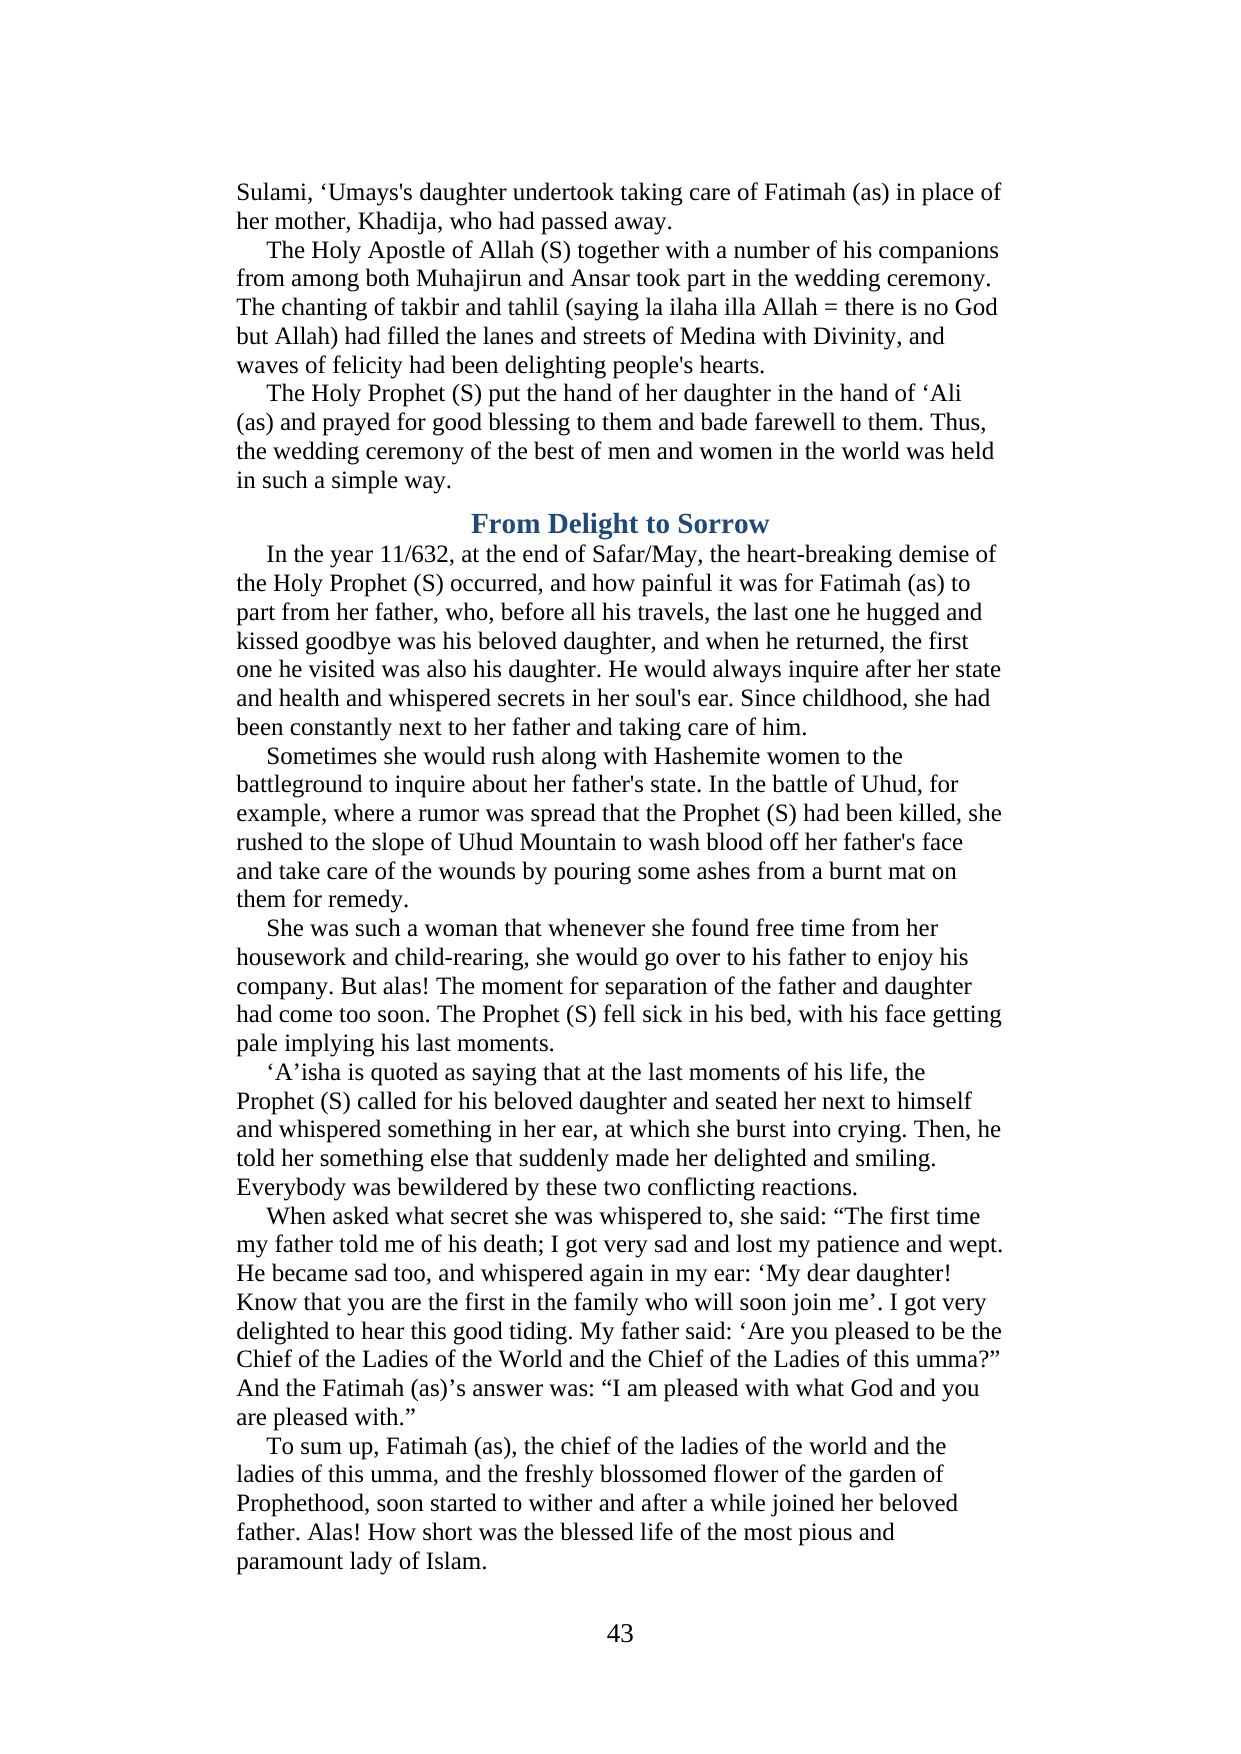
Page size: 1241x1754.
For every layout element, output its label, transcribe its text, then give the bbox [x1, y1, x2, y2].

text Sometimes she would rush along with Hashemite women to the battleground to inquire about her father's state. In the battle of Uhud, for example, where a rumor was spread that the Prophet (S) had been killed, she rushed to the slope of Uhud Mountain to wash blood off her father's face and take care of the wounds by pouring some ashes from a burnt mat on them for remedy. [236, 741, 1004, 913]
text The Holy Prophet (S) put the hand of her daughter in the hand of ‘Ali (as) and prayed for good blessing to them and bade farewell to them. Thus, the wedding ceremony of the best of men and women in the world was held in such a simple way. [236, 378, 1004, 493]
text ‘A’isha is quoted as saying that at the last moments of his life, the Prophet (S) called for his beloved daughter and seated her next to himself and whispered something in her ear, at which she burst into crying. Then, he told her something else that suddenly made her delighted and smiling. Everybody was bewildered by these two conflicting reactions. [236, 1057, 1004, 1201]
text To sum up, Fatimah (as), the chief of the ladies of the world and the ladies of this umma, and the freshly blossomed flower of the garden of Prophethood, soon started to wither and after a while joined her beloved father. Alas! How short was the blessed life of the most pious and paramount lady of Islam. [236, 1431, 1004, 1574]
text The Holy Apostle of Allah (S) together with a number of his companions from among both Muhajirun and Ansar took part in the wedding ceremony. The chanting of takbir and tahlil (saying la ilaha illa Allah = there is no God but Allah) had filled the lanes and streets of Medina with Divinity, and waves of felicity had been delighting people's hearts. [236, 235, 1004, 378]
text She was such a woman that whenever she found free time from her housework and child-rearing, she would go over to his father to enjoy his company. But alas! The moment for separation of the father and daughter had come too soon. The Prophet (S) fell sick in his bed, with his face getting pale implying his last moments. [236, 913, 1004, 1057]
text When asked what secret she was whispered to, she said: “The first time my father told me of his death; I got very sad and lost my patience and wept. He became sad too, and whispered again in my ear: ‘My dear daughter! Know that you are the first in the family who will soon join me’. I got very delighted to hear this good tiding. My father said: ‘Are you pleased to be the Chief of the Ladies of the World and the Chief of the Ladies of this umma?” And the Fatimah (as)’s answer was: “I am pleased with what God and you are pleased with.” [236, 1201, 1004, 1431]
subtitle From Delight to Sorrow [236, 506, 1004, 539]
text In the year 11/632, at the end of Safar/May, the heart-breaking demise of the Holy Prophet (S) occurred, and how painful it was for Fatimah (as) to part from her father, who, before all his travels, the last one he hugged and kissed goodbye was his beloved daughter, and when he returned, the first one he visited was also his daughter. He would always inquire after her state and health and whispered secrets in her soul's ear. Since childhood, she had been constantly next to her father and taking care of him. [236, 539, 1004, 741]
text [236, 177, 1004, 235]
